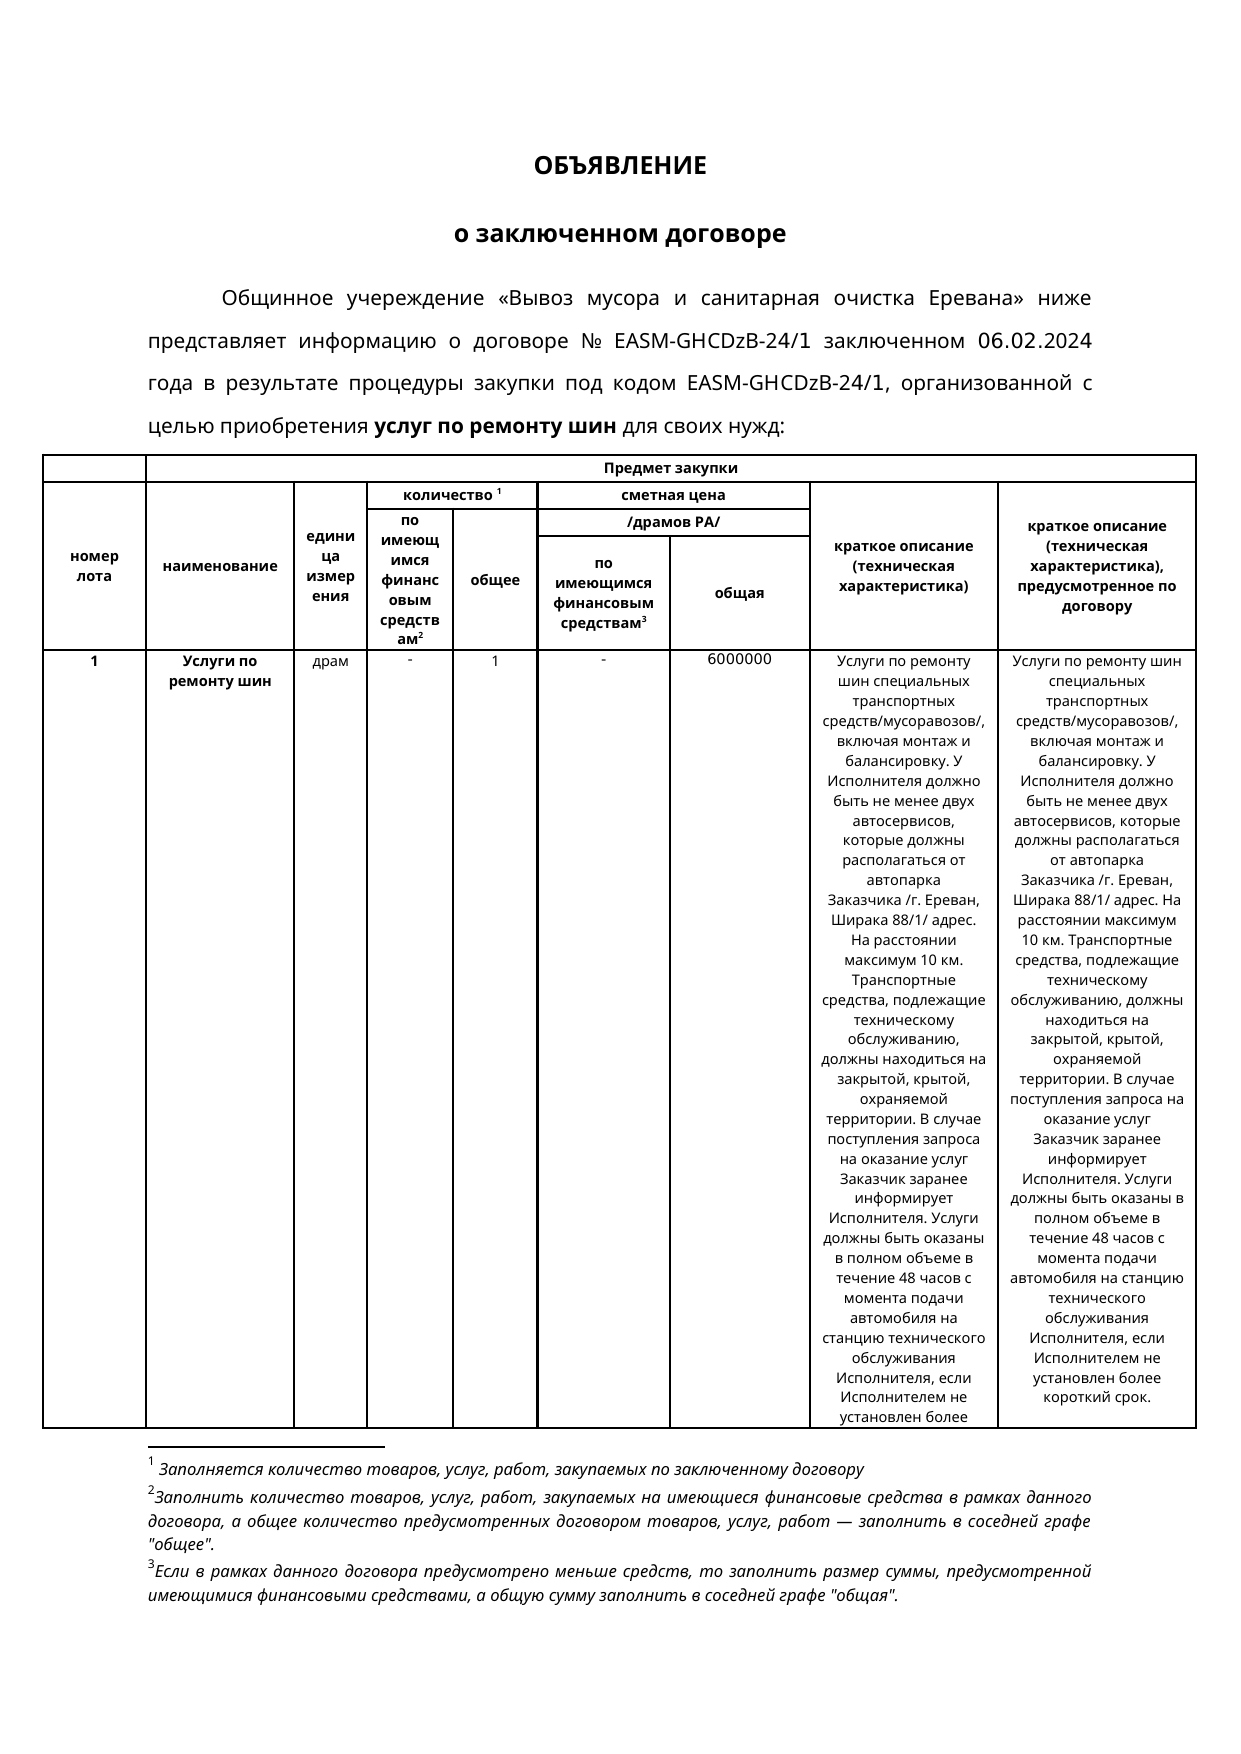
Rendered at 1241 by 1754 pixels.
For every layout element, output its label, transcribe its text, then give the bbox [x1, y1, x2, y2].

text о заключенном договоре [148, 215, 1092, 249]
table_cell драм [295, 651, 366, 1427]
table_cell по имеющимся финансовым средствам [539, 537, 669, 649]
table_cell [811, 651, 997, 1427]
table_cell номер лота [44, 483, 145, 649]
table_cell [147, 651, 293, 1427]
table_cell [999, 651, 1195, 1427]
table_header [44, 456, 145, 481]
table_cell количество [368, 483, 536, 508]
text Общинное учереждение «Вывоз мусора и санитарная очистка Еревана» ниже представляет информацию о договоре № EASM-GHCDzB-24/1 заключенном 06.02.2024 года в результате процедуры закупки под кодом EASM-GHCDzB-24/1, организованной с целью приобретения услуг по ремонту шин для своих нужд: [148, 283, 1092, 439]
table_cell - [539, 651, 669, 1427]
table_cell - [368, 651, 452, 1427]
table_cell 1 [44, 651, 145, 1427]
table_cell /драмов РА/ [539, 510, 809, 535]
table_cell 1 [454, 651, 536, 1427]
table_cell наименование [147, 483, 293, 649]
table_cell общее [454, 510, 536, 649]
table_cell единица измерения [295, 483, 366, 649]
table_header Предмет закупки [147, 456, 1195, 481]
table_cell сметная цена [539, 483, 809, 508]
table_cell 6000000 [671, 651, 809, 1427]
table_cell по имеющимся финансовым средствам [368, 510, 452, 649]
table_cell общая [671, 537, 809, 649]
text ОБЪЯВЛЕНИЕ [148, 148, 1092, 182]
table_cell краткое описание (техническая характеристика), предусмотренное по договору [999, 483, 1195, 649]
table_cell краткое описание (техническая характеристика) [811, 483, 997, 649]
